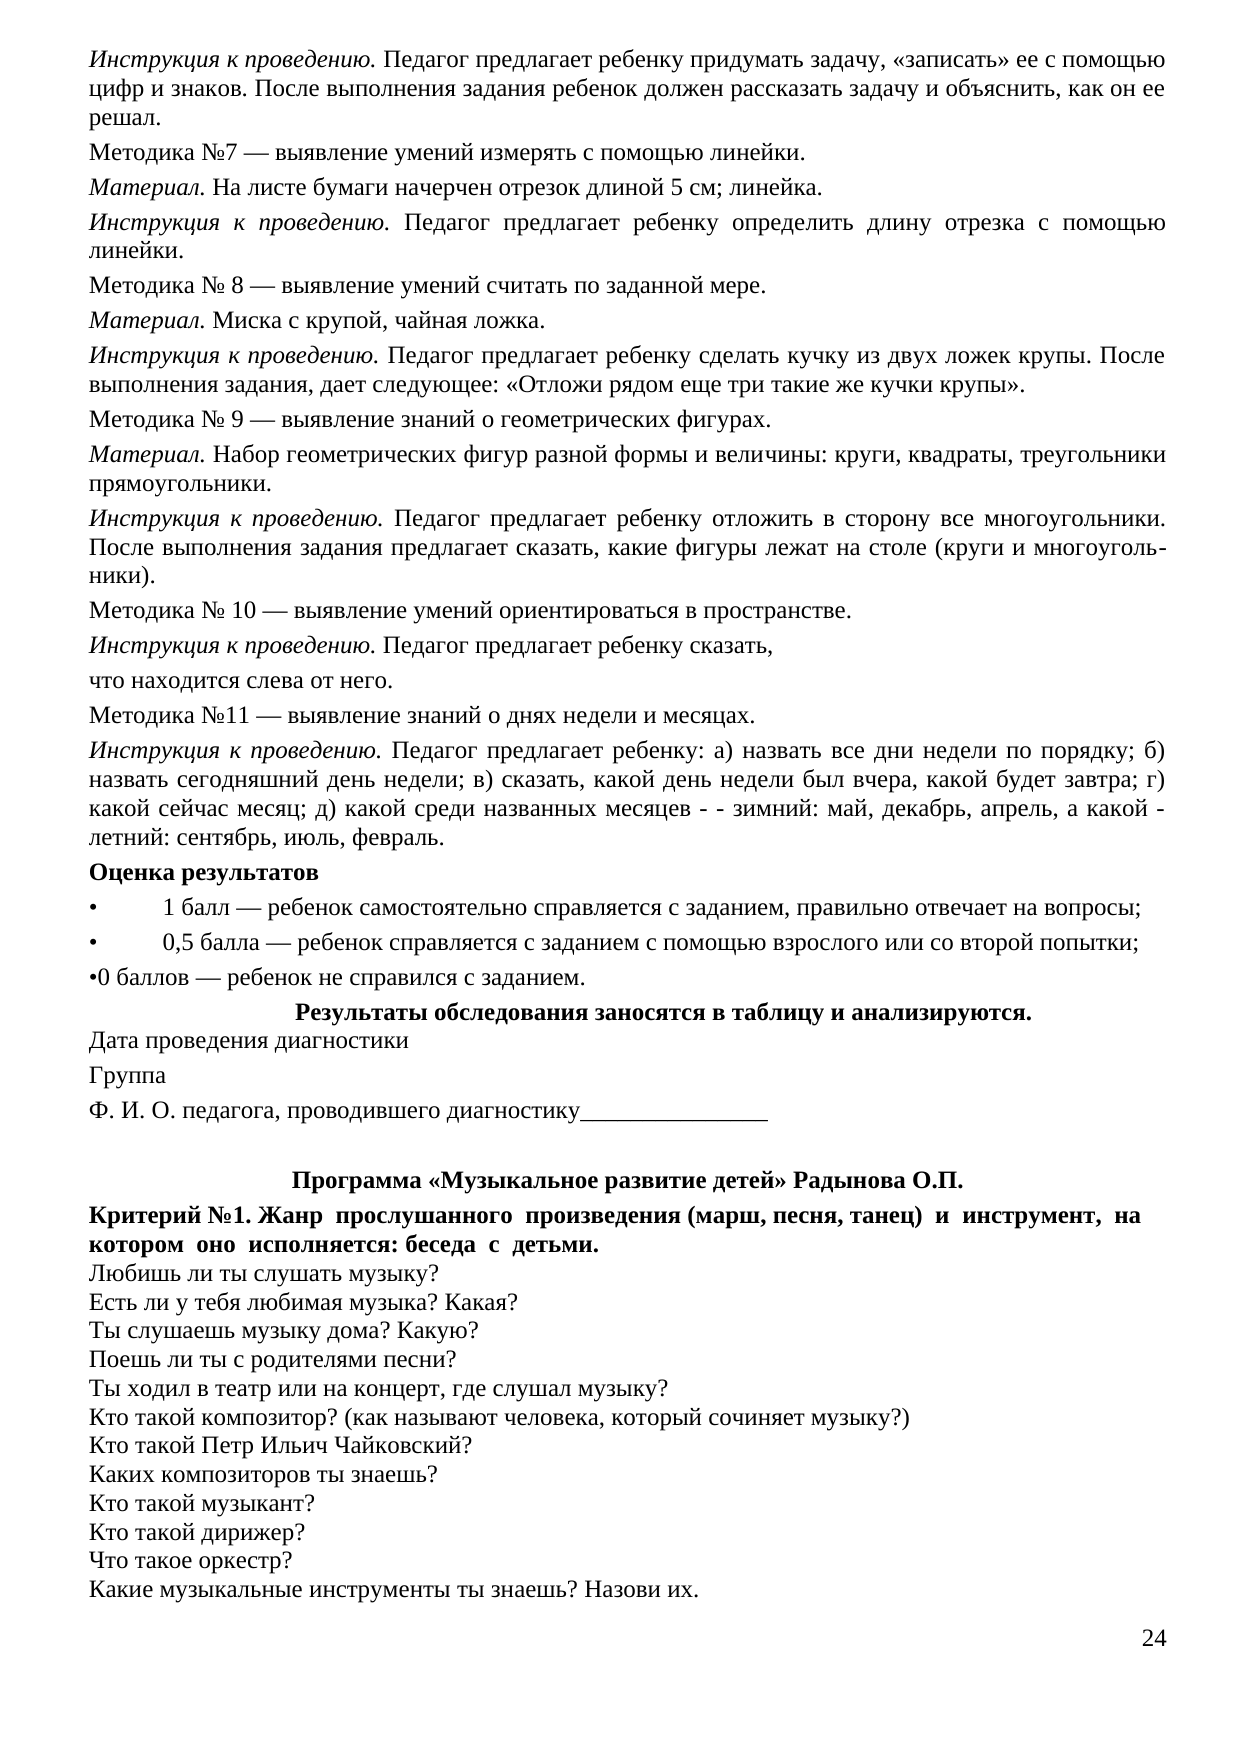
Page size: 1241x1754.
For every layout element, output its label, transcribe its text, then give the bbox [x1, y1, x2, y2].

text Кто такой дирижер? [89, 1517, 1167, 1546]
text Программа «Музыкальное развитие детей» Радынова О.П. [89, 1166, 1167, 1194]
text Инструкция к проведению. Педагог предлагает ребенку придумать задачу, «записать» ее с помощью цифр и знаков. После выполнения задания ребенок должен рассказать задачу и объяснить, как он ее решал. [89, 44, 1167, 131]
text Методика №7 — выявление умений измерять с помощью линейки. [89, 137, 1167, 166]
text Ф. И. О. педагога, проводившего диагностику_______________ [89, 1096, 1167, 1124]
text Ты слушаешь музыку дома? Какую? [89, 1316, 1167, 1344]
text Инструкция к проведению. Педагог предлагает ребенку: а) назвать все дни недели по порядку; б) назвать сегодняшний день недели; в) сказать, какой день недели был вчера, какой будет завтра; г) какой сейчас месяц; д) какой среди названных месяцев - - зимний: май, декабрь, апрель, а какой - летний: сентябрь, июль, февраль. [89, 736, 1167, 851]
text Кто такой музыкант? [89, 1488, 1167, 1517]
text Методика №11 — выявление знаний о днях недели и месяцах. [89, 701, 1167, 729]
text Группа [89, 1061, 1167, 1089]
text Инструкция к проведению. Педагог предлагает ребенку определить длину отрезка с помощью линейки. [89, 207, 1167, 264]
text Каких композиторов ты знаешь? [89, 1459, 1167, 1488]
text Кто такой Петр Ильич Чайковский? [89, 1431, 1167, 1459]
text Что такое оркестр? [89, 1546, 1167, 1574]
text Материал. На листе бумаги начерчен отрезок длиной 5 см; линейка. [89, 172, 1167, 201]
text Поешь ли ты с родителями песни? [89, 1344, 1167, 1373]
text Результаты обследования заносятся в таблицу и анализируются. Дата проведения диагностики [89, 997, 1167, 1054]
text Методика № 8 — выявление умений считать по заданной мере. [89, 271, 1167, 299]
list 1 балл — ребенок самостоятельно справляется с заданием, правильно отвечает на вопросы; [89, 892, 1167, 921]
text Инструкция к проведению. Педагог предлагает ребенку сделать кучку из двух ложек крупы. После выполнения задания, дает следующее: «Отложи рядом еще три такие же кучки крупы». [89, 341, 1167, 398]
text Методика № 9 — выявление знаний о геометрических фигурах. [89, 404, 1167, 433]
text Есть ли у тебя любимая музыка? Какая? [89, 1287, 1167, 1316]
text Оценка результатов [89, 857, 1167, 886]
text Материал. Миска с крупой, чайная ложка. [89, 306, 1167, 334]
text что находится слева от него. [89, 666, 1167, 694]
text •0 баллов — ребенок не справился с заданием. [89, 962, 1167, 991]
list 0,5 балла — ребенок справляется с заданием с помощью взрослого или со второй попытки; [89, 927, 1167, 956]
text Какие музыкальные инструменты ты знаешь? Назови их. [89, 1574, 1167, 1603]
text Инструкция к проведению. Педагог предлагает ребенку сказать, [89, 631, 1167, 659]
text Любишь ли ты слушать музыку? [89, 1258, 1167, 1287]
text Методика № 10 — выявление умений ориентироваться в пространстве. [89, 596, 1167, 624]
text Кто такой композитор? (как называют человека, который сочиняет музыку?) [89, 1402, 1167, 1431]
text Критерий №1. Жанр прослушанного произведения (марш, песня, танец) и инструмент, на котором оно исполняется: беседа с детьми. [89, 1201, 1167, 1258]
text Инструкция к проведению. Педагог предлагает ребенку отложить в сторону все многоугольники. После выполнения задания предлагает сказать, какие фигуры лежат на столе (круги и многоугольники). [89, 503, 1167, 589]
text Ты ходил в театр или на концерт, где слушал музыку? [89, 1373, 1167, 1402]
text Материал. Набор геометрических фигур разной формы и величины: круги, квадраты, треугольники прямоугольники. [89, 439, 1167, 497]
